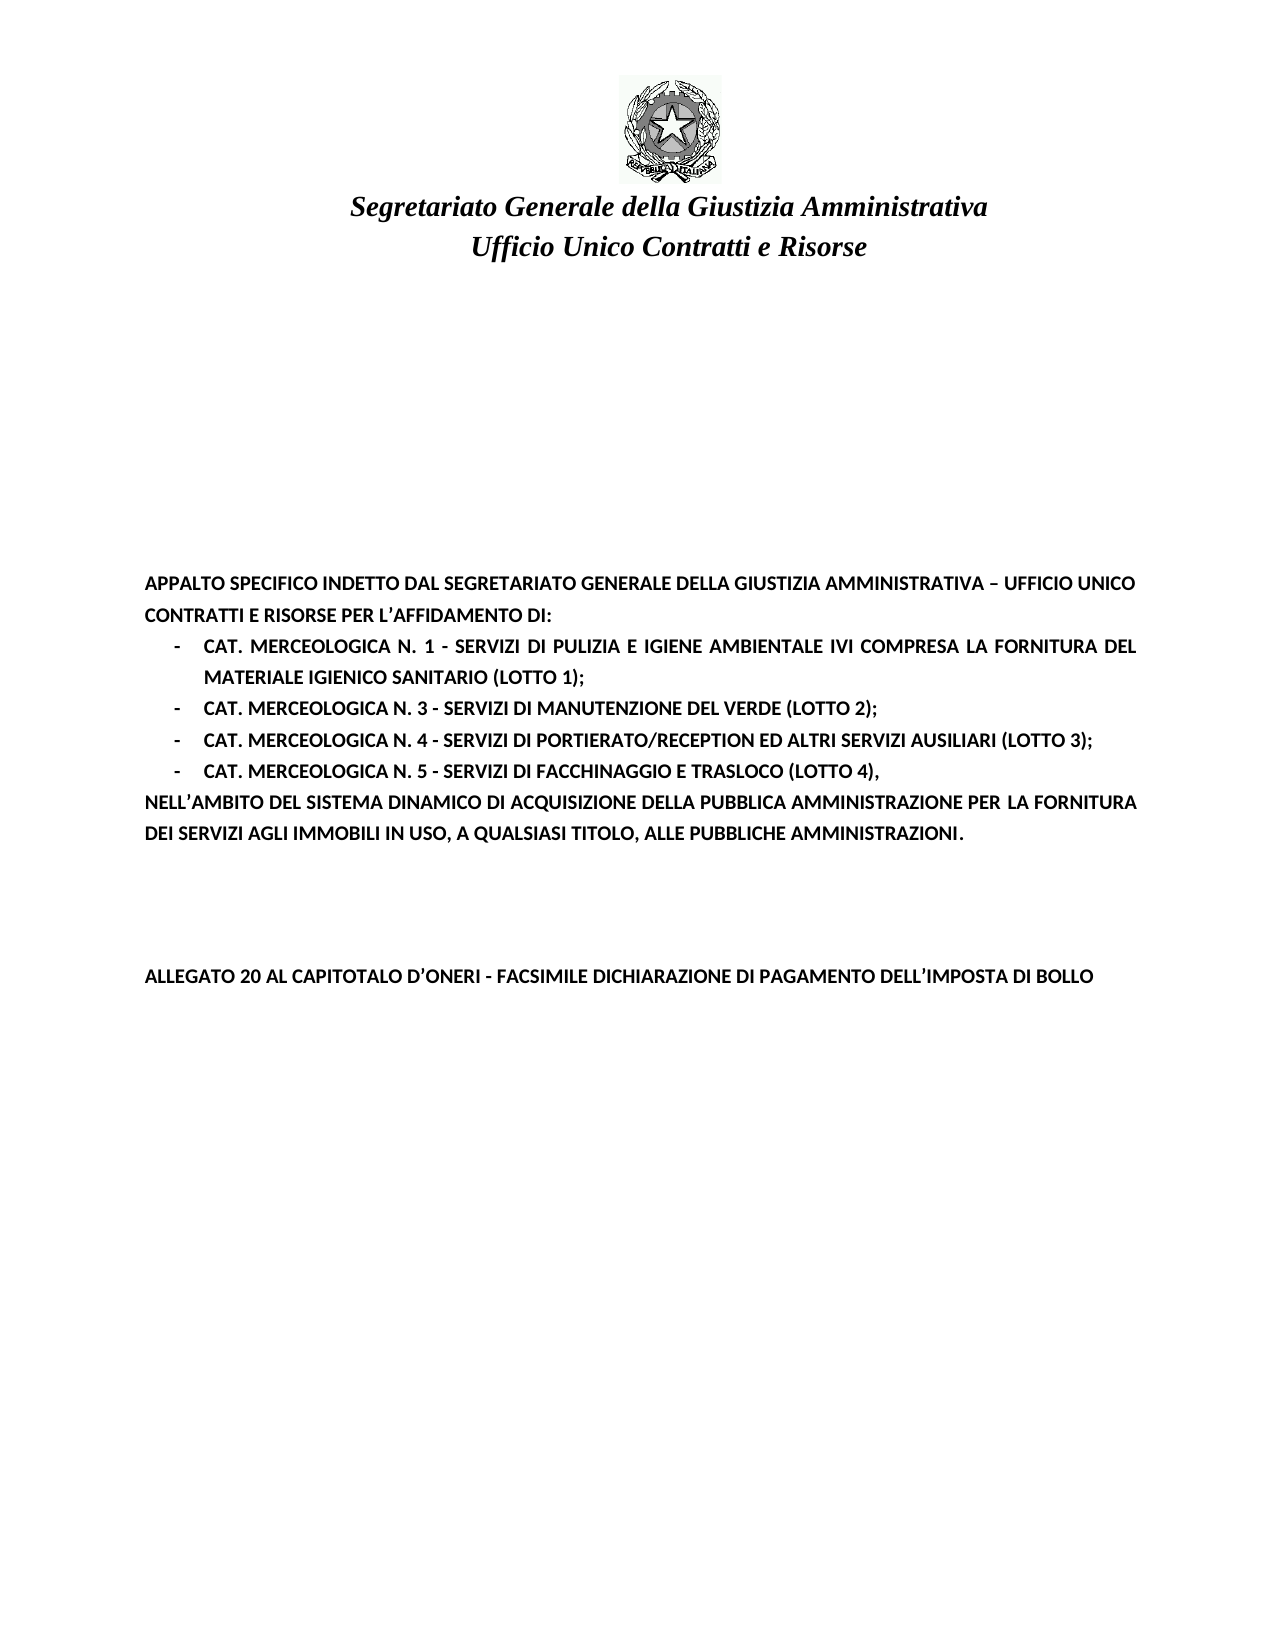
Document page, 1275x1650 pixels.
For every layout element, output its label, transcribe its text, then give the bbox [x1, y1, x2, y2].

list CAT. MERCEOLOGICA N. 5 - SERVIZI DI FACCHINAGGIO E TRASLOCO (LOTTO 4), [144, 753, 1137, 784]
list CAT. MERCEOLOGICA N. 3 - SERVIZI DI MANUTENZIONE DEL VERDE (LOTTO 2); [144, 691, 1137, 722]
list CAT. MERCEOLOGICA N. 4 - SERVIZI DI PORTIERATO/RECEPTION ED ALTRI SERVIZI AUSILIARI (LOTTO 3); [144, 722, 1137, 753]
picture [618, 75, 722, 184]
text NELL’AMBITO DEL SISTEMA DINAMICO DI ACQUISIZIONE DELLA PUBBLICA AMMINISTRAZIONE PER LA FORNITURA DEI SERVIZI AGLI IMMOBILI IN USO, A QUALSIASI TITOLO, ALLE PUBBLICHE AMMINISTRAZIONI. [144, 784, 1137, 847]
text ALLEGATO 20 AL CAPITOTALO D’ONERI - FACSIMILE DICHIARAZIONE DI PAGAMENTO DELL’IMPOSTA DI BOLLO [144, 960, 1137, 989]
text APPALTO SPECIFICO INDETTO DAL SEGRETARIATO GENERALE DELLA GIUSTIZIA AMMINISTRATIVA – UFFICIO UNICO CONTRATTI E RISORSE PER L’AFFIDAMENTO DI: [144, 566, 1137, 628]
list CAT. MERCEOLOGICA N. 1 - SERVIZI DI PULIZIA E IGIENE AMBIENTALE IVI COMPRESA LA FORNITURA DEL MATERIALE IGIENICO SANITARIO (LOTTO 1); [174, 628, 1137, 691]
